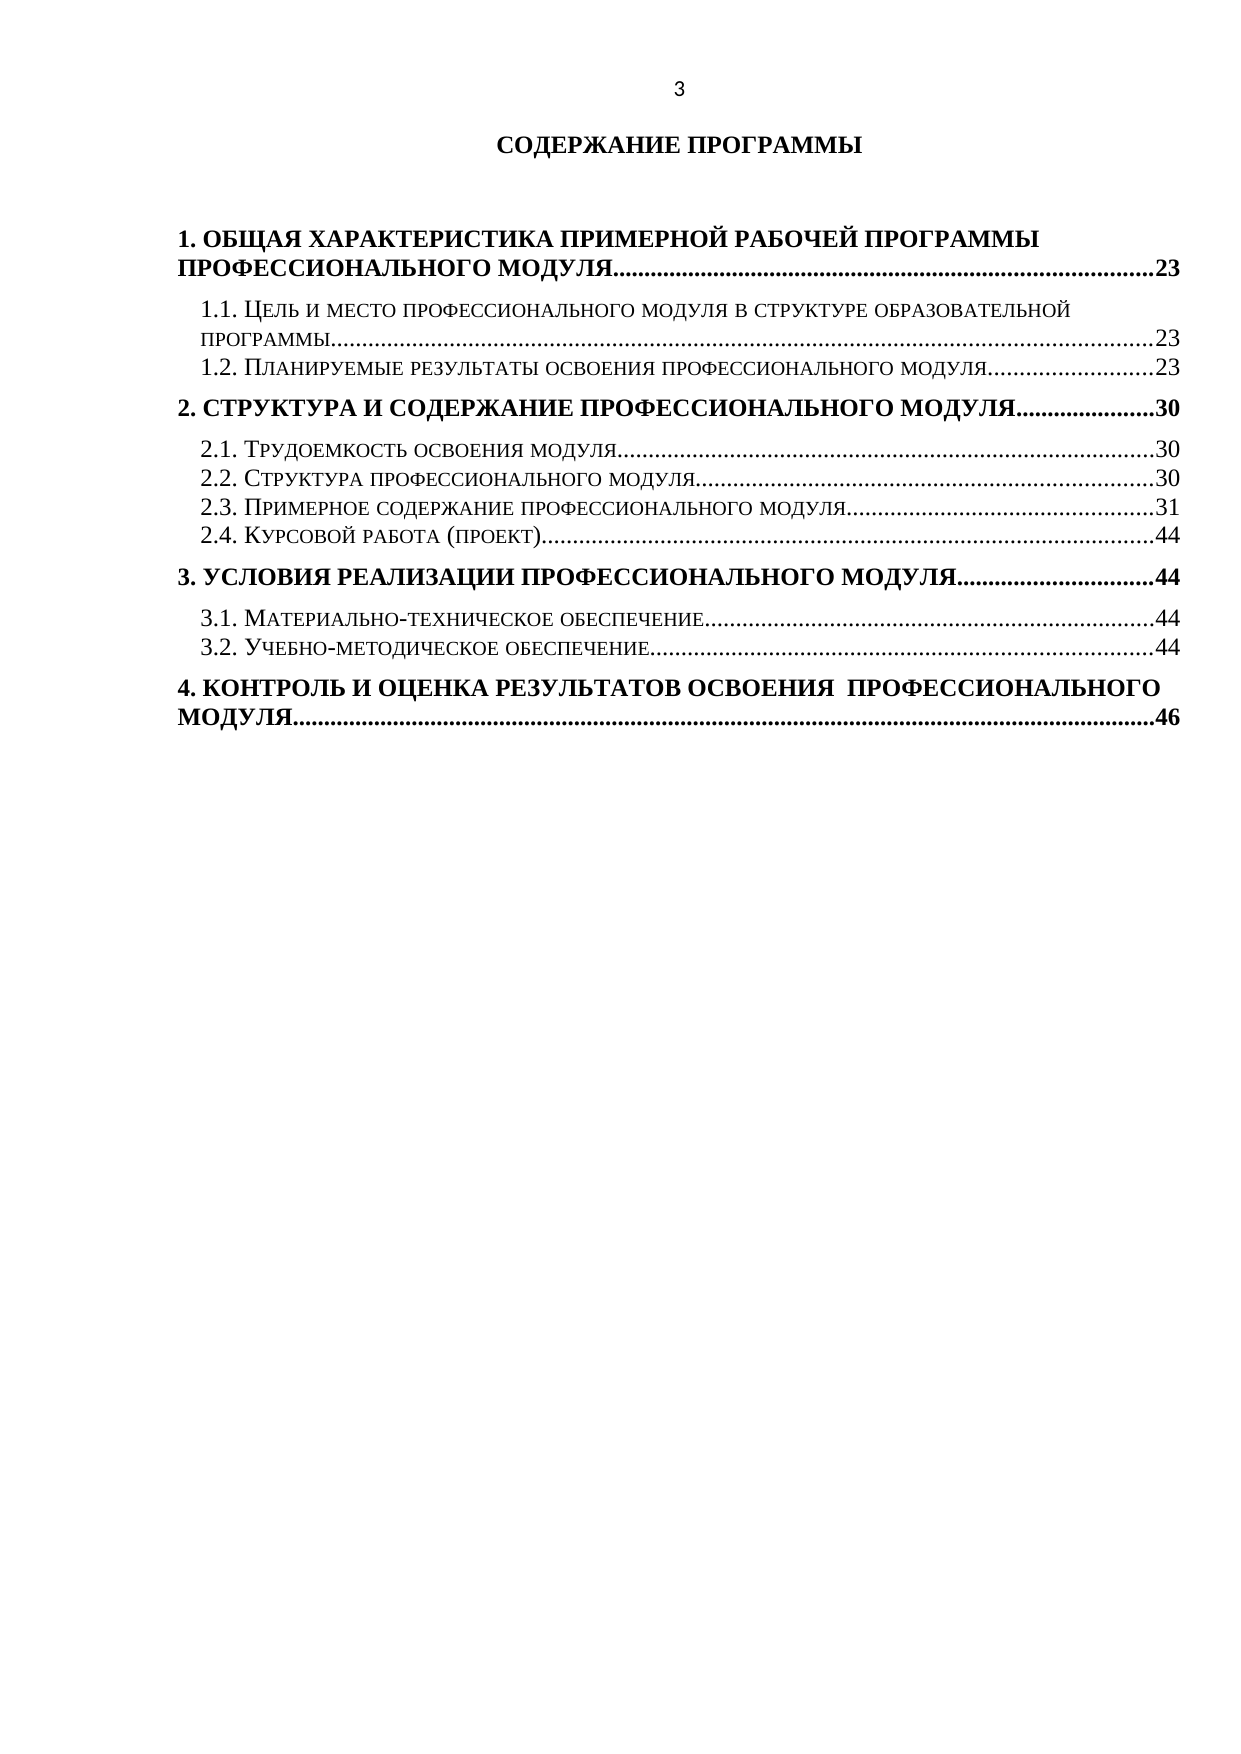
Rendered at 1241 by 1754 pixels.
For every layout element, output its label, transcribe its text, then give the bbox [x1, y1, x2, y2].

text 2. Структура и содержание профессионального модуля 30 [177, 393, 1181, 422]
text 2.3. Примерное содержание профессионального модуля 31 [200, 492, 1181, 521]
text СОДЕРЖАНИЕ ПРОГРАММЫ [177, 130, 1181, 159]
text 1. Общая характеристика ПРИМЕРНОЙ РАБОЧЕЙ ПРОГРАММЫ ПРОФЕССИОНАЛЬНОГО МОДУЛЯ 23 [177, 224, 1181, 282]
text 2.1. Трудоемкость освоения модуля 30 [200, 434, 1181, 463]
text 3.1. Материально-техническое обеспечение 44 [200, 603, 1181, 632]
text 4. Контроль и оценка результатов освоения профессионального модуля 46 [177, 673, 1181, 731]
text 3.2. Учебно-методическое обеспечение 44 [200, 632, 1181, 661]
text 2.2. Структура профессионального модуля 30 [200, 463, 1181, 492]
text 1.2. Планируемые результаты освоения профессионального модуля 23 [200, 352, 1181, 381]
text 2.4. Курсовой работа (проект) 44 [200, 521, 1181, 549]
text 3. Условия реализации профессионального модуля 44 [177, 562, 1181, 591]
text 1.1. Цель и место профессионального модуля в структуре образовательной программы 23 [200, 294, 1181, 352]
